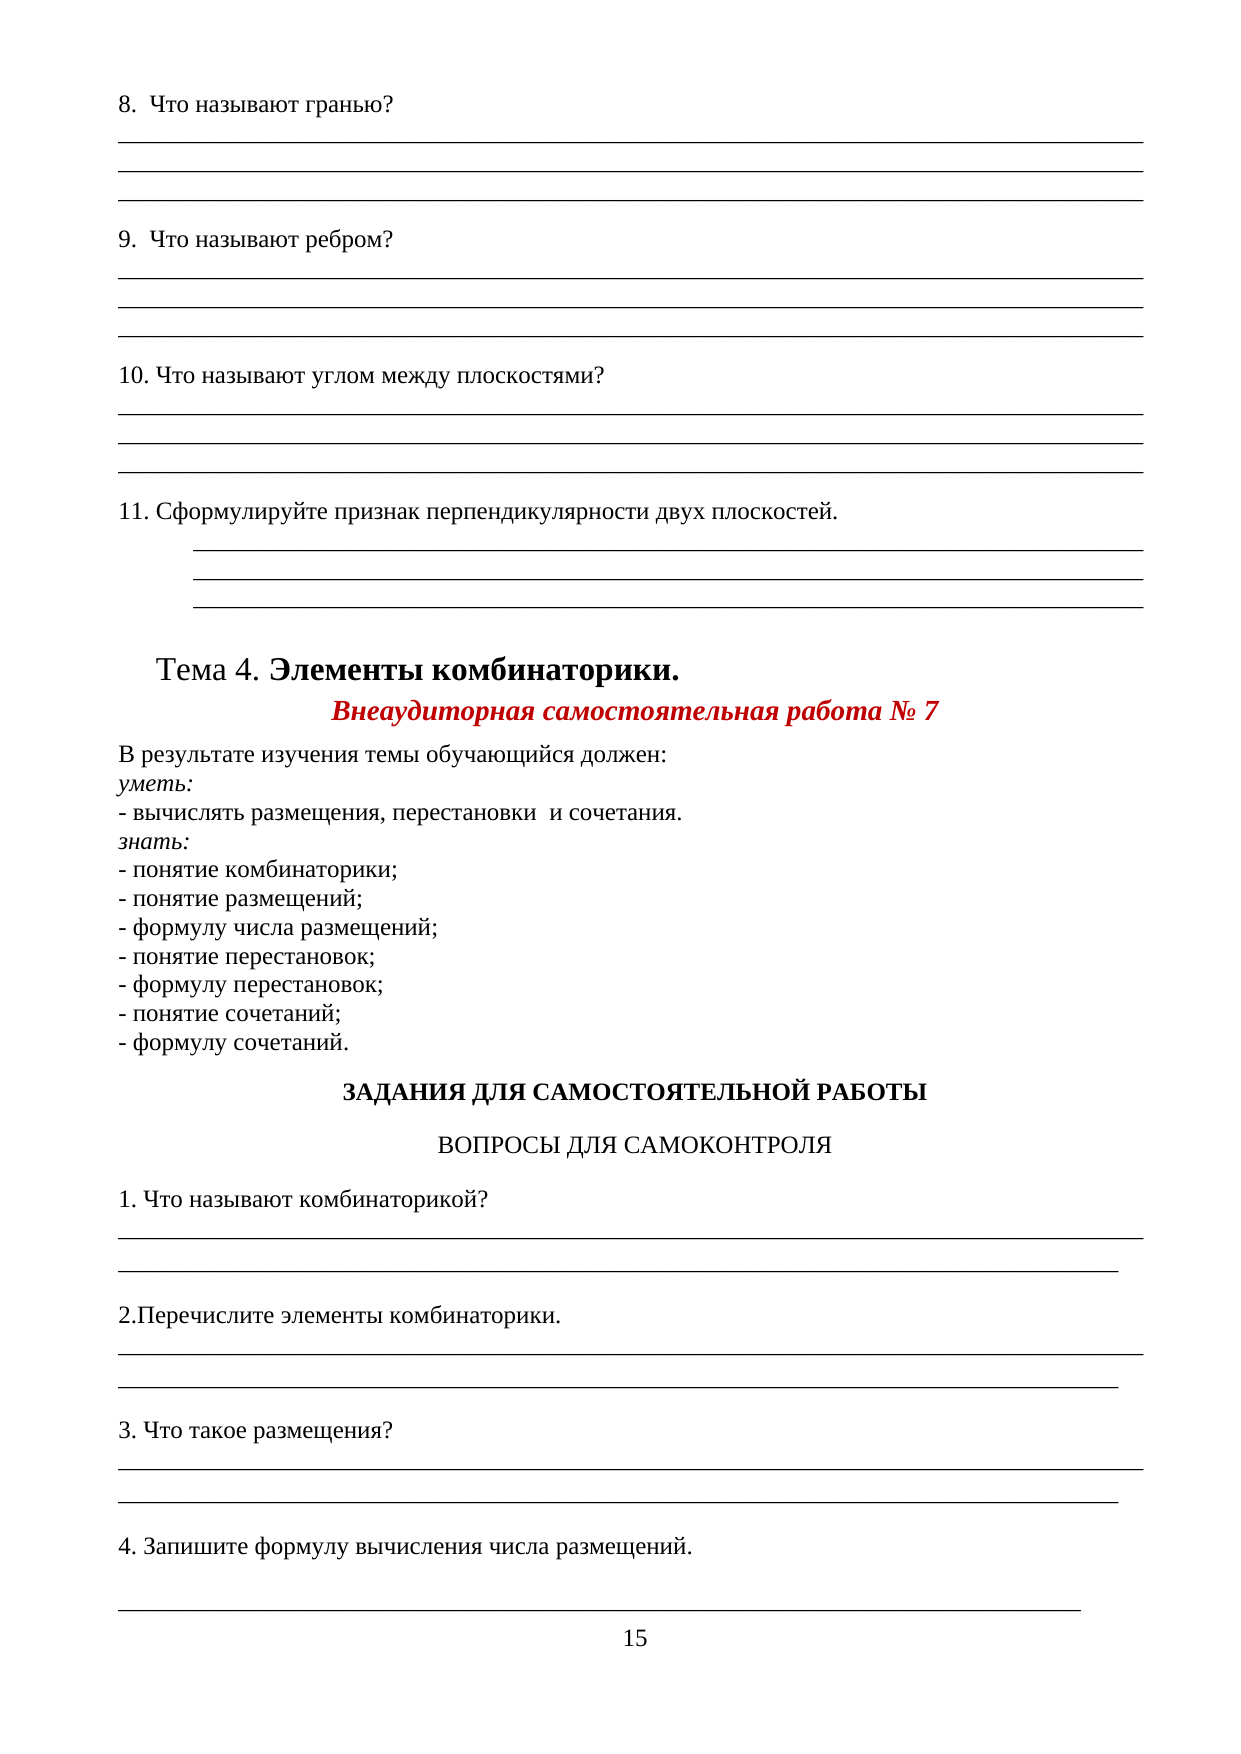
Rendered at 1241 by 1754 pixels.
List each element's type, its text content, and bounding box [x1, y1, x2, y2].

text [118, 1444, 1152, 1506]
text Внеаудиторная самостоятельная работа № 7 [118, 693, 1152, 727]
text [118, 117, 1152, 204]
text - понятие комбинаторики; [118, 854, 1152, 883]
text уметь: [118, 768, 1152, 797]
text В результате изучения темы обучающийся должен: [118, 739, 1152, 768]
text ЗАДАНИЯ ДЛЯ САМОСТОЯТЕЛЬНОЙ РАБОТЫ [118, 1077, 1152, 1105]
text 2.Перечислите элементы комбинаторики. [118, 1300, 1152, 1329]
text 3. Что такое размещения? [118, 1416, 1152, 1444]
text ____________________________________________________________________________________________________________________________________________________________________________________________________________________________________ [193, 525, 1152, 611]
text 9. Что называют ребром? [118, 224, 1152, 253]
text 8. Что называют гранью? [118, 89, 1152, 117]
text - понятие перестановок; [118, 941, 1152, 969]
text - формулу сочетаний. [118, 1027, 1152, 1056]
text 4. Запишите формулу вычисления числа размещений. [118, 1531, 1152, 1560]
text - формулу числа размещений; [118, 912, 1152, 941]
text 11. Сформулируйте признак перпендикулярности двух плоскостей. [118, 496, 1152, 525]
text 10. Что называют углом между плоскостями? [118, 360, 1152, 389]
text - понятие сочетаний; [118, 998, 1152, 1027]
text 1. Что называют комбинаторикой? [118, 1184, 1152, 1213]
text - формулу перестановок; [118, 969, 1152, 998]
text - вычислять размещения, перестановки и сочетания. [118, 797, 1152, 826]
text _____________________________________________________________________________ [118, 1585, 1152, 1614]
text ВОПРОСЫ ДЛЯ САМОКОНТРОЛЯ [118, 1131, 1152, 1159]
text знать: [118, 826, 1152, 854]
text - понятие размещений; [118, 883, 1152, 912]
text Тема 4. Элементы комбинаторики. [156, 649, 1152, 688]
